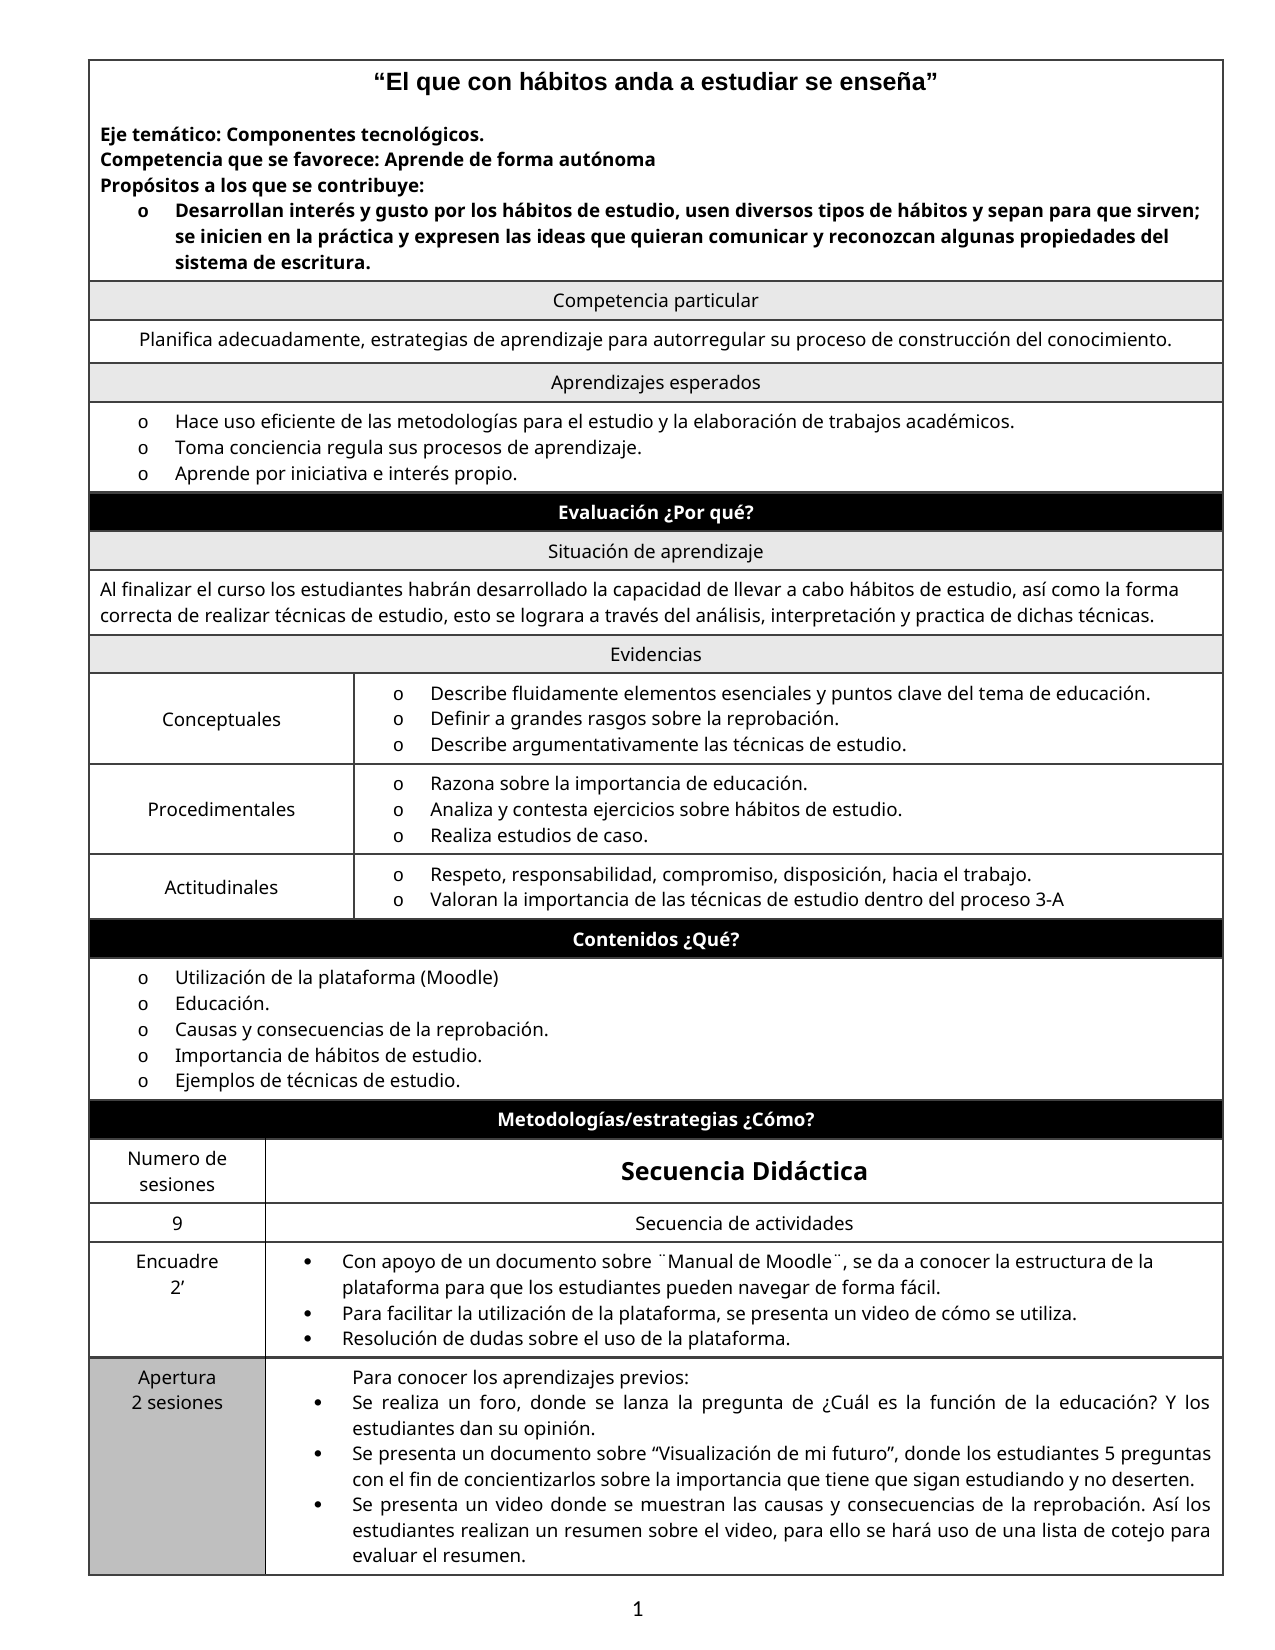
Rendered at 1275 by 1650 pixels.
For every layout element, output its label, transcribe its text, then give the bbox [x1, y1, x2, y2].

table_cell Hace uso eficiente de las metodologías para el estudio y la elaboración de trabajos académicos. Toma conciencia regula sus procesos de aprendizaje. Aprende por iniciativa e interés propio. [90, 403, 1222, 491]
table_cell 9 [90, 1204, 265, 1241]
table_cell Procedimentales [90, 765, 353, 853]
table_cell Respeto, responsabilidad, compromiso, disposición, hacia el trabajo. Valoran la importancia de las técnicas de estudio dentro del proceso 3-A [355, 855, 1222, 918]
table_cell Evaluación ¿Por qué? [90, 494, 1222, 530]
table_cell Con apoyo de un documento sobre ¨Manual de Moodle¨, se da a conocer la estructura de la plataforma para que los estudiantes pueden navegar de forma fácil. Para facilitar la utilización de la plataforma, se presenta un video de cómo se utiliza. Resolución de dudas sobre el uso de la plataforma. [266, 1243, 1222, 1356]
table_cell Secuencia Didáctica [266, 1140, 1222, 1202]
table_cell Aprendizajes esperados [90, 364, 1222, 401]
table_cell Competencia particular [90, 282, 1222, 319]
table_cell Actitudinales [90, 855, 353, 918]
table_cell Contenidos ¿Qué? [90, 920, 1222, 957]
table_cell Encuadre 2’ [90, 1243, 265, 1356]
table_cell Razona sobre la importancia de educación. Analiza y contesta ejercicios sobre hábitos de estudio. Realiza estudios de caso. [355, 765, 1222, 853]
table_cell Conceptuales [90, 674, 353, 763]
table_cell Para conocer los aprendizajes previos: Se realiza un foro, donde se lanza la pregunta de ¿Cuál es la función de la educación? Y los estudiantes dan su opinión. Se presenta un documento sobre “Visualización de mi futuro”, donde los estudiantes 5 preguntas con el fin de concientizarlos sobre la importancia que tiene que sigan estudiando y no deserten. Se presenta un video donde se muestran las causas y consecuencias de la reprobación. Así los estudiantes realizan un resumen sobre el video, para ello se hará uso de una lista de cotejo para evaluar el resumen. [266, 1359, 1222, 1574]
table_cell Numero de sesiones [90, 1140, 265, 1202]
table_cell Evidencias [90, 636, 1222, 672]
table_cell Planifica adecuadamente, estrategias de aprendizaje para autorregular su proceso de construcción del conocimiento. [90, 321, 1222, 362]
table_cell Apertura 2 sesiones [90, 1359, 265, 1574]
table_cell Al finalizar el curso los estudiantes habrán desarrollado la capacidad de llevar a cabo hábitos de estudio, así como la forma correcta de realizar técnicas de estudio, esto se lograra a través del análisis, interpretación y practica de dichas técnicas. [90, 571, 1222, 633]
table_cell Utilización de la plataforma (Moodle) Educación. Causas y consecuencias de la reprobación. Importancia de hábitos de estudio. Ejemplos de técnicas de estudio. [90, 959, 1222, 1099]
table_cell Metodologías/estrategias ¿Cómo? [90, 1101, 1222, 1138]
table_cell Situación de aprendizaje [90, 532, 1222, 569]
table_cell Secuencia de actividades [266, 1204, 1222, 1241]
table_header “El que con hábitos anda a estudiar se enseña” Eje temático: Componentes tecnológicos. Competencia que se favorece: Aprende de forma autónoma Propósitos a los que se contribuye: Desarrollan interés y gusto por los hábitos de estudio, usen diversos tipos de hábitos y sepan para que sirven; se inicien en la práctica y expresen las ideas que quieran comunicar y reconozcan algunas propiedades del sistema de escritura. [90, 61, 1222, 280]
table_cell Describe fluidamente elementos esenciales y puntos clave del tema de educación. Definir a grandes rasgos sobre la reprobación. Describe argumentativamente las técnicas de estudio. [355, 674, 1222, 763]
